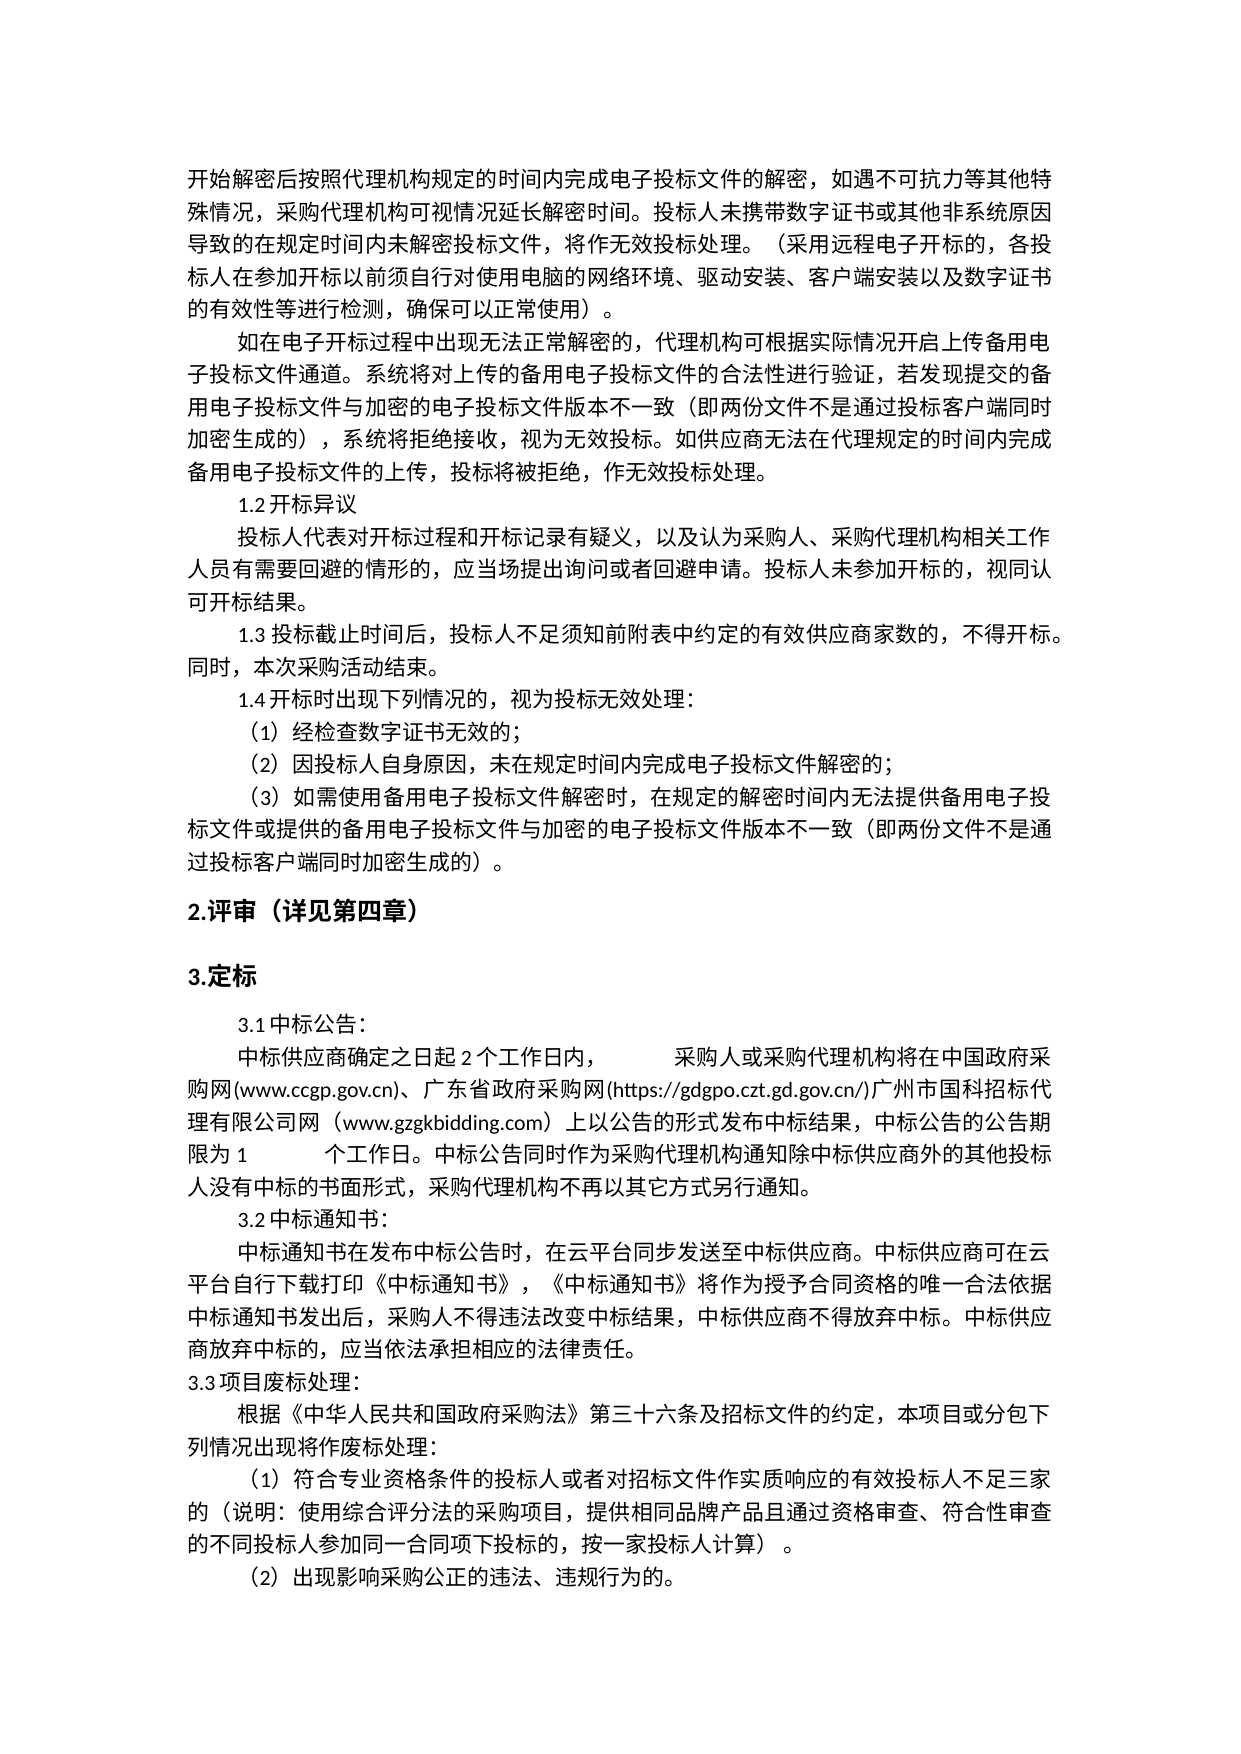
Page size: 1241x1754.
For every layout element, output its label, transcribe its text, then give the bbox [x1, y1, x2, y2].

text 2.评审（详见第四章） [187, 877, 1053, 942]
text 投标人代表对开标过程和开标记录有疑义，以及认为采购人、采购代理机构相关工作人员有需要回避的情形的，应当场提出询问或者回避申请。投标人未参加开标的，视同认可开标结果。 [187, 519, 1053, 617]
text 1.3 投标截止时间后，投标人不足须知前附表中约定的有效供应商家数的，不得开标。同时，本次采购活动结束。 [187, 617, 1053, 682]
text 中标供应商确定之日起2个工作日内， 采购人或采购代理机构将在中国政府采购网(www.ccgp.gov.cn)、广东省政府采购网(https://gdgpo.czt.gd.gov.cn/)广州市国科招标代理有限公司网（www.gzgkbidding.com）上以公告的形式发布中标结果，中标公告的公告期限为 1 个工作日。中标公告同时作为采购代理机构通知除中标供应商外的其他投标人没有中标的书面形式，采购代理机构不再以其它方式另行通知。 [187, 1039, 1053, 1202]
text 如在电子开标过程中出现无法正常解密的，代理机构可根据实际情况开启上传备用电子投标文件通道。系统将对上传的备用电子投标文件的合法性进行验证，若发现提交的备用电子投标文件与加密的电子投标文件版本不一致（即两份文件不是通过投标客户端同时加密生成的），系统将拒绝接收，视为无效投标。如供应商无法在代理规定的时间内完成备用电子投标文件的上传，投标将被拒绝，作无效投标处理。 [187, 324, 1053, 487]
text 根据《中华人民共和国政府采购法》第三十六条及招标文件的约定，本项目或分包下列情况出现将作废标处理： [187, 1397, 1053, 1462]
text 1.2开标异议 [187, 487, 1053, 519]
text 1.4开标时出现下列情况的，视为投标无效处理： [187, 682, 1053, 714]
text 3.3项目废标处理： [187, 1364, 1053, 1397]
text （3）如需使用备用电子投标文件解密时，在规定的解密时间内无法提供备用电子投标文件或提供的备用电子投标文件与加密的电子投标文件版本不一致（即两份文件不是通过投标客户端同时加密生成的）。 [187, 779, 1053, 877]
text 中标通知书在发布中标公告时，在云平台同步发送至中标供应商。中标供应商可在云平台自行下载打印《中标通知书》，《中标通知书》将作为授予合同资格的唯一合法依据。中标通知书发出后，采购人不得违法改变中标结果，中标供应商不得放弃中标。中标供应商放弃中标的，应当依法承担相应的法律责任。 [187, 1234, 1053, 1364]
text （1）经检查数字证书无效的； [187, 714, 1053, 747]
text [187, 162, 1053, 324]
text 3.1中标公告： [187, 1007, 1053, 1039]
text （1）符合专业资格条件的投标人或者对招标文件作实质响应的有效投标人不足三家的（说明：使用综合评分法的采购项目，提供相同品牌产品且通过资格审查、符合性审查的不同投标人参加同一合同项下投标的，按一家投标人计算） 。 [187, 1462, 1053, 1559]
text 3.2中标通知书： [187, 1202, 1053, 1234]
text （2）因投标人自身原因，未在规定时间内完成电子投标文件解密的； [187, 747, 1053, 779]
text 3.定标 [187, 942, 1053, 1007]
text （2）出现影响采购公正的违法、违规行为的。 [187, 1559, 1053, 1592]
